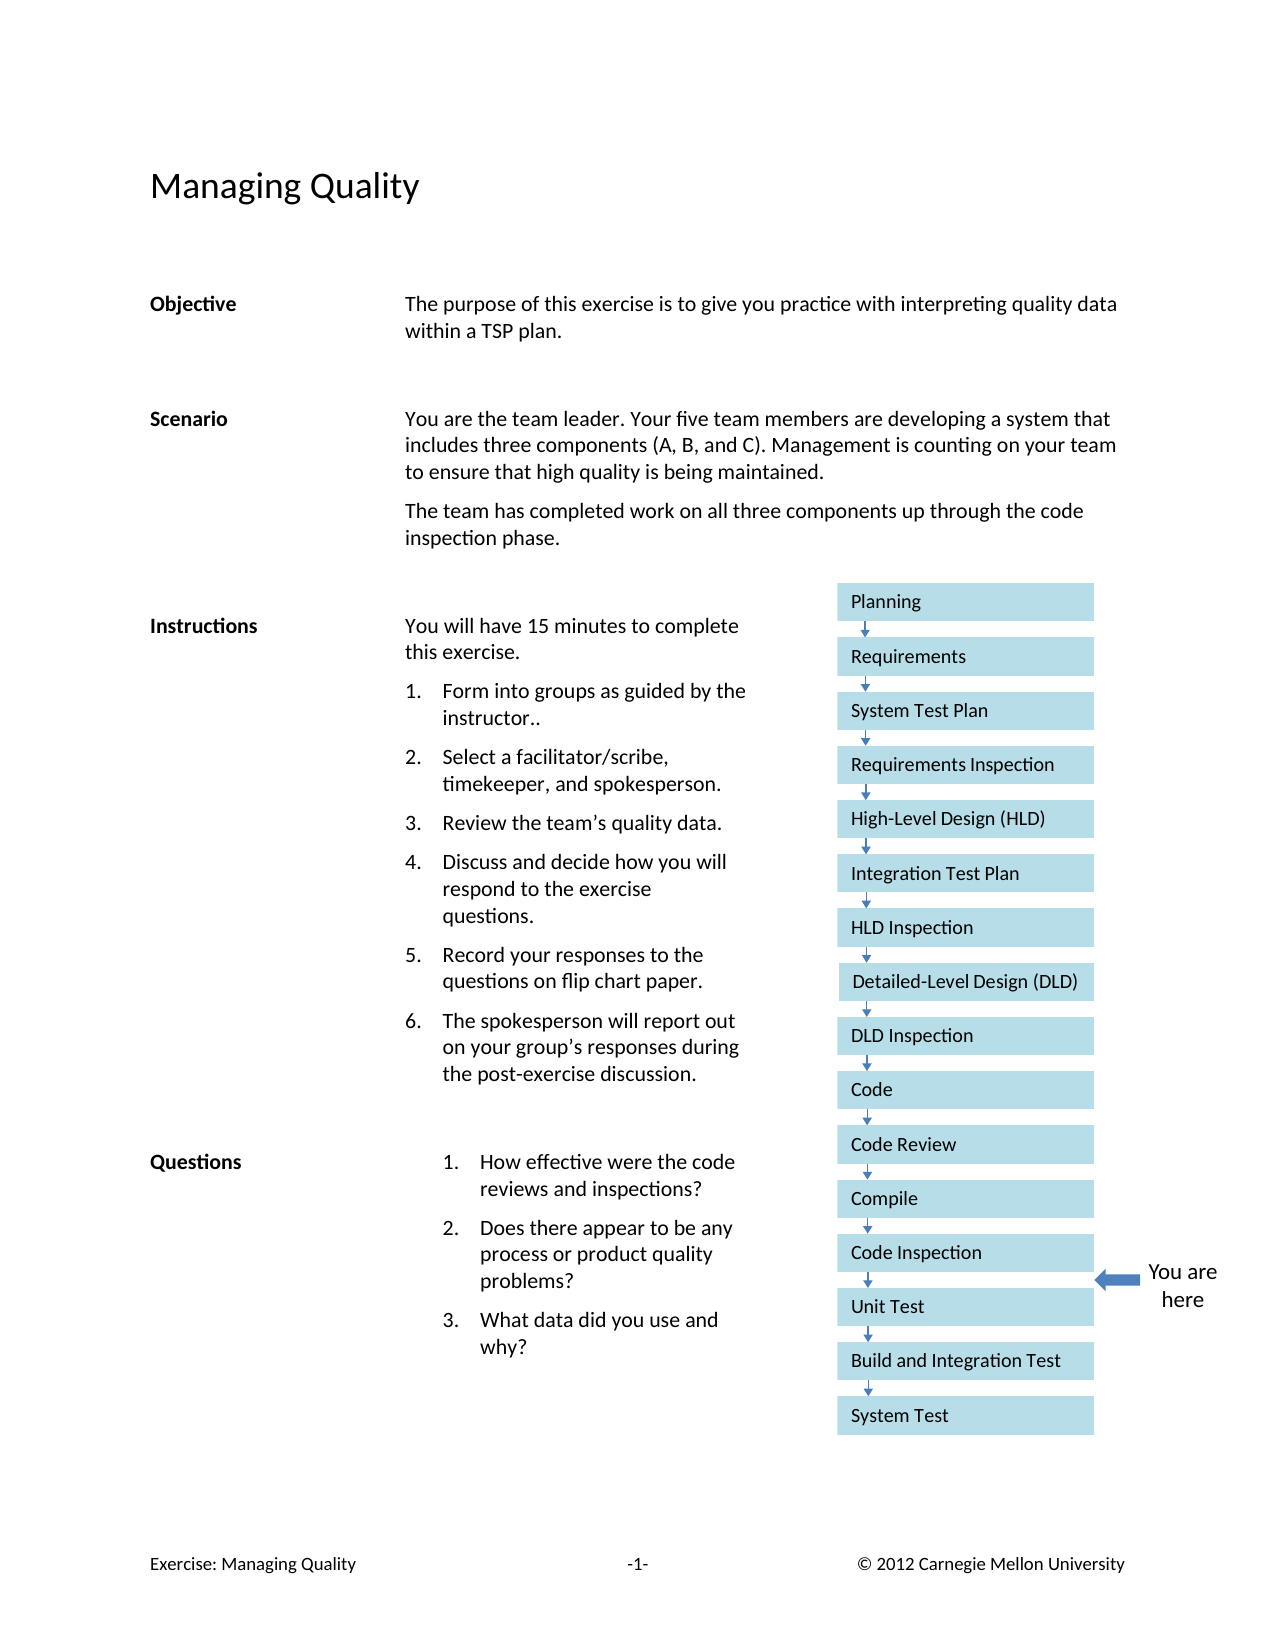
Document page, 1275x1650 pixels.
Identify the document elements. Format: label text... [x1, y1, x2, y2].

table_header You will have 15 minutes to complete this exercise. Form into groups as guided by the instructor.. Select a facilitator/scribe, timekeeper, and spokesperson. Review the team’s quality data. Discuss and decide how you will respond to the exercise questions. Record your responses to the questions on flip chart paper. The spokesperson will report out on your group’s responses during the post-exercise discussion. [394, 612, 759, 1087]
table_header Scenario [139, 405, 394, 551]
table_header Objective [139, 290, 394, 343]
table_header Instructions [139, 612, 394, 1087]
table_header How effective were the code reviews and inspections? Does there appear to be any process or product quality problems? What data did you use and why? [394, 1148, 759, 1360]
table_header You are the team leader. Your five team members are developing a system that includes three components (A, B, and C). Management is counting on your team to ensure that high quality is being maintained. The team has completed work on all three components up through the code inspection phase. [394, 405, 1136, 551]
text Managing Quality [150, 162, 1125, 208]
table_header Questions [139, 1148, 394, 1360]
table_header The purpose of this exercise is to give you practice with interpreting quality data within a TSP plan. [394, 290, 1136, 343]
